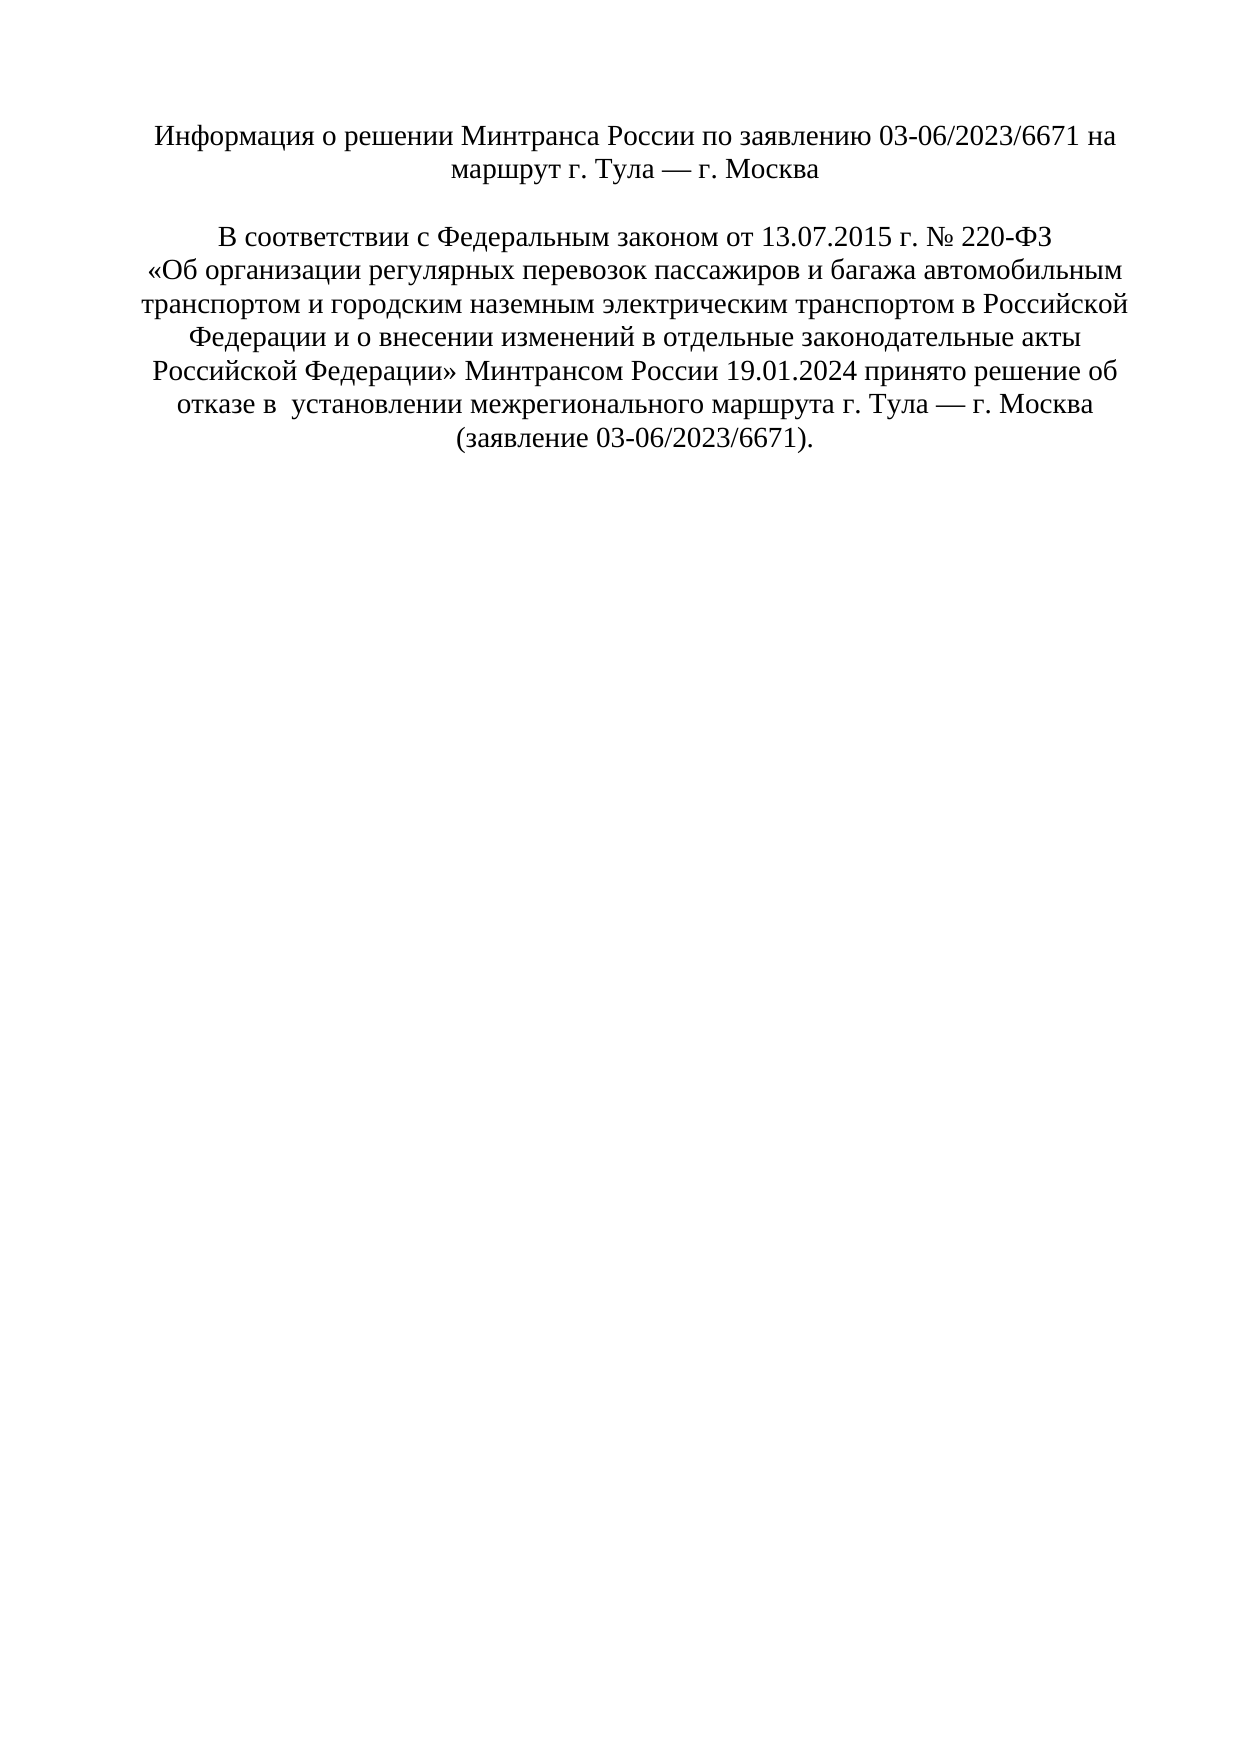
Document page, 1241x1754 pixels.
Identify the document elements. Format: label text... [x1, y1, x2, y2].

text В соответствии с Федеральным законом от 13.07.2015 г. № 220-ФЗ «Об организации регулярных перевозок пассажиров и багажа автомобильным транспортом и городским наземным электрическим транспортом в Российской Федерации и о внесении изменений в отдельные законодательные акты Российской Федерации» Минтрансом России 19.01.2024 принято решение об отказе в установлении межрегионального маршрута г. Тула — г. Москва (заявление 03-06/2023/6671). [118, 219, 1152, 453]
text Информация о решении Минтранса России по заявлению 03-06/2023/6671 на маршрут г. Тула — г. Москва [118, 118, 1152, 185]
